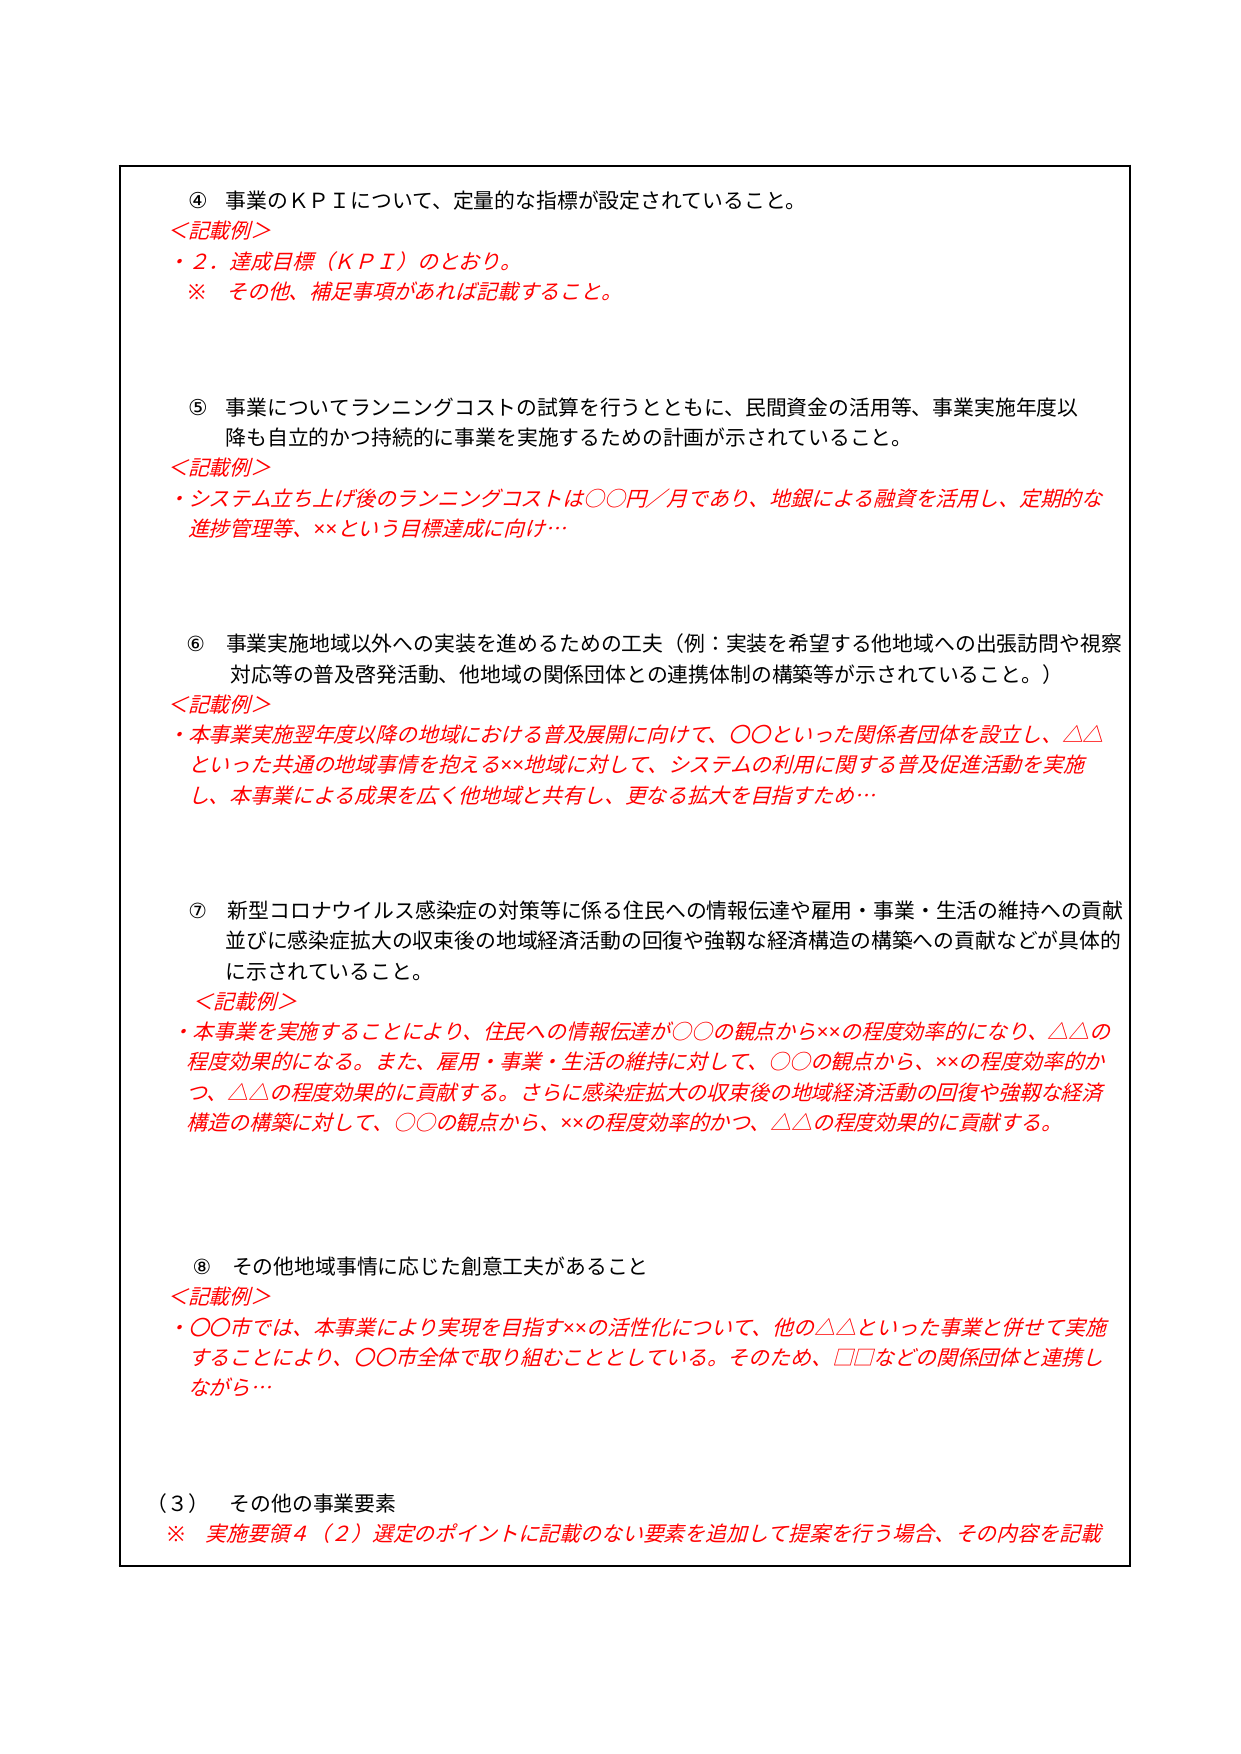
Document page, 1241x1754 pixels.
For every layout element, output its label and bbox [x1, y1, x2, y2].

table_header [121, 167, 1129, 1565]
